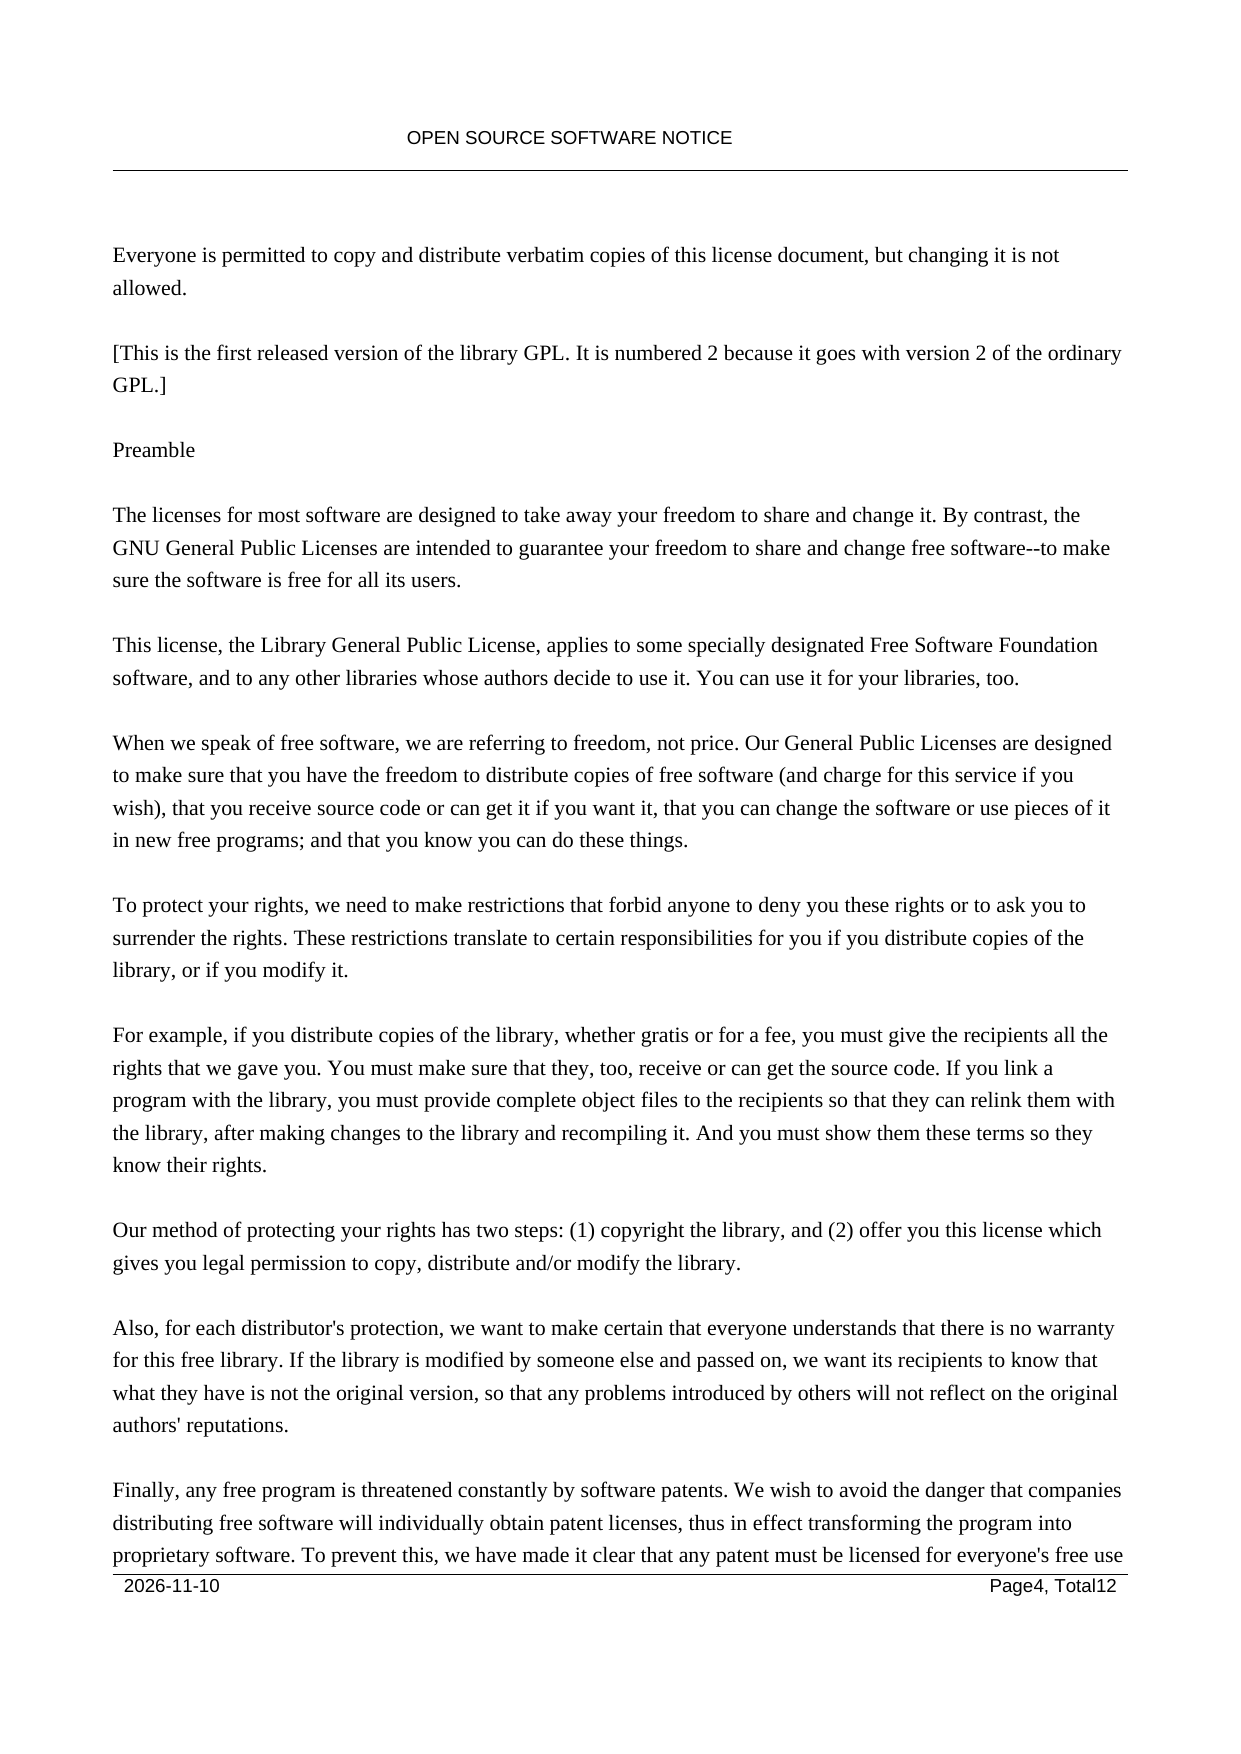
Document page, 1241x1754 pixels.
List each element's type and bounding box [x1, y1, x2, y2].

text [112, 206, 1128, 1571]
